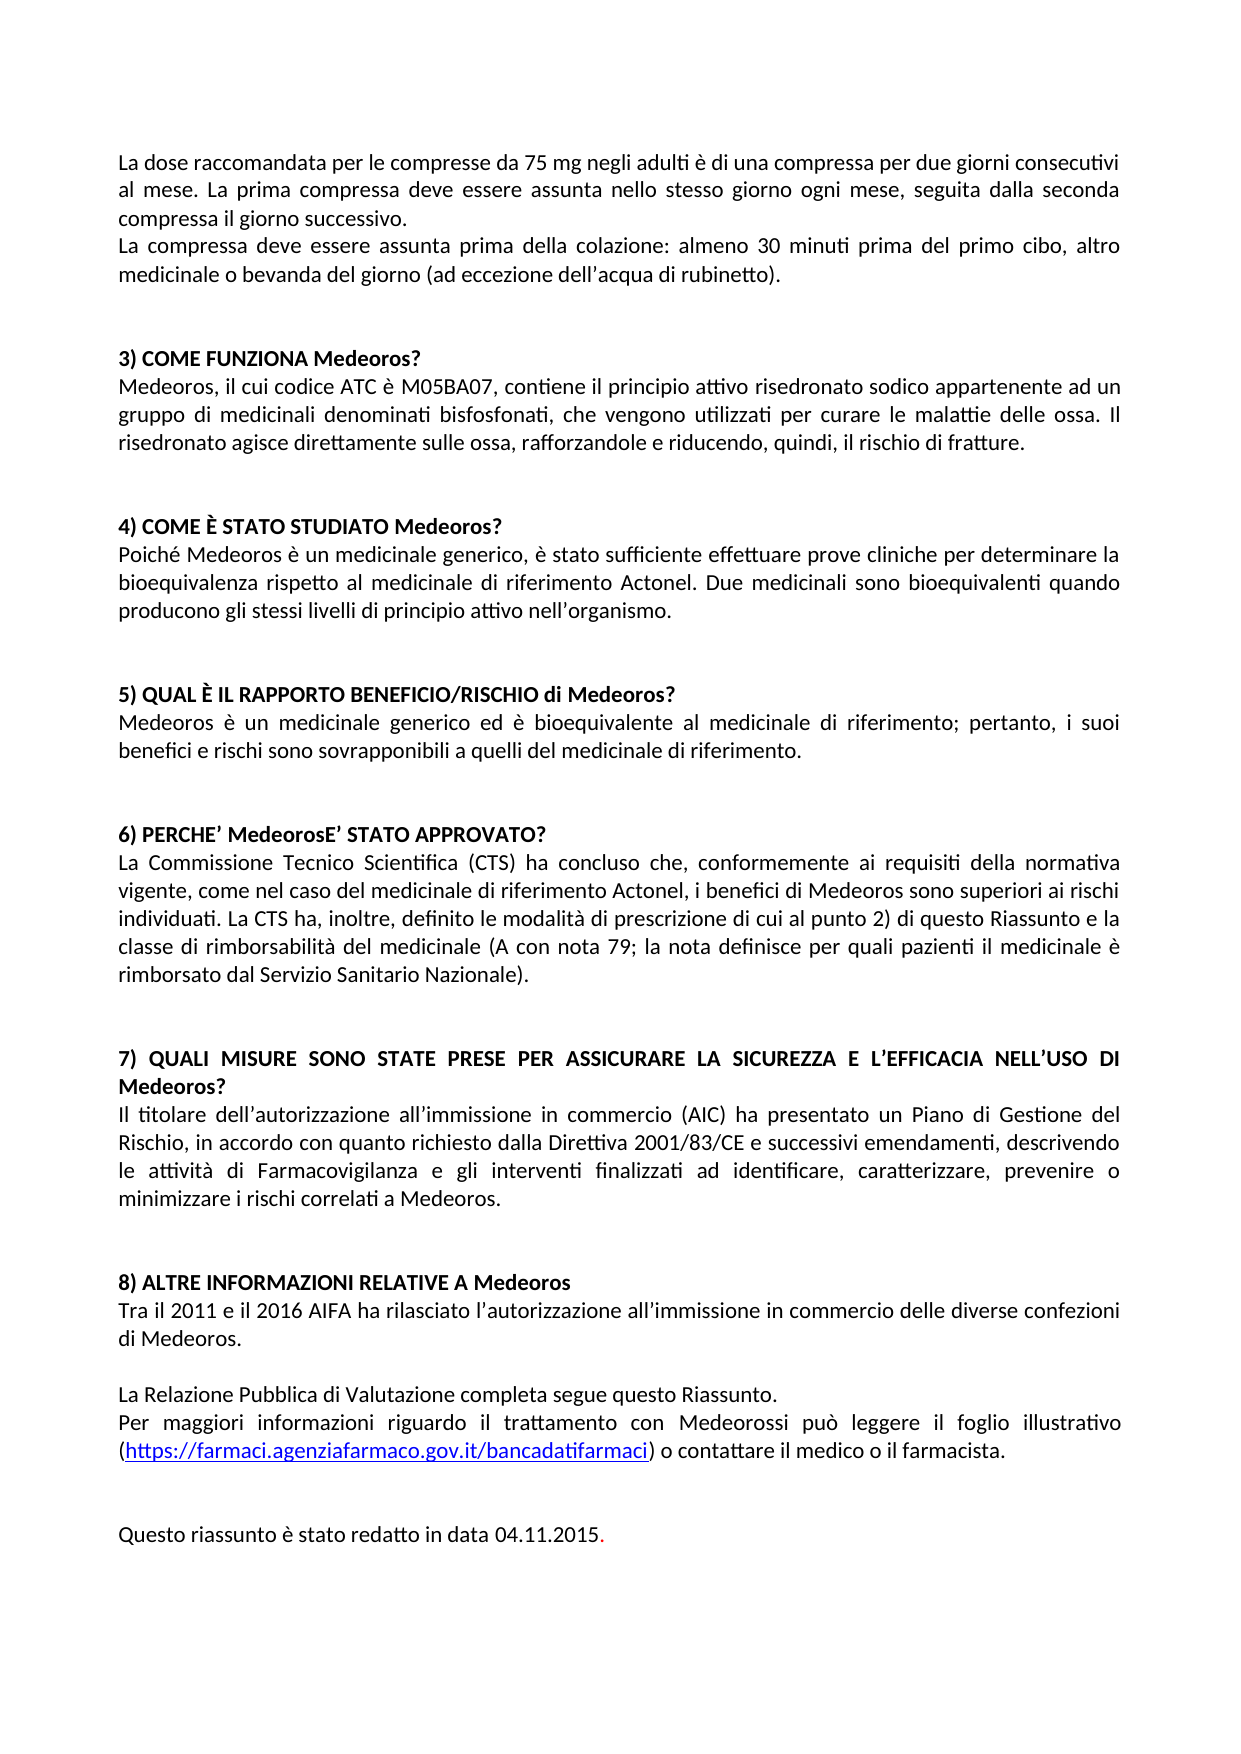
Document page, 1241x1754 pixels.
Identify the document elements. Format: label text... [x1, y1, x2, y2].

text Poiché Medeoros è un medicinale generico, è stato sufficiente effettuare prove cliniche per determinare la bioequivalenza rispetto al medicinale di riferimento Actonel. Due medicinali sono bioequivalenti quando producono gli stessi livelli di principio attivo nell’organismo. [118, 540, 1122, 624]
text Medeoros è un medicinale generico ed è bioequivalente al medicinale di riferimento; pertanto, i suoi benefici e rischi sono sovrapponibili a quelli del medicinale di riferimento. [118, 708, 1122, 764]
text 7) QUALI MISURE SONO STATE PRESE PER ASSICURARE LA SICUREZZA E L’EFFICACIA NELL’USO DI Medeoros? [118, 1044, 1122, 1100]
text 6) PERCHE’ MedeorosE’ STATO APPROVATO? [118, 820, 1122, 848]
text Il titolare dell’autorizzazione all’immissione in commercio (AIC) ha presentato un Piano di Gestione del Rischio, in accordo con quanto richiesto dalla Direttiva 2001/83/CE e successivi emendamenti, descrivendo le attività di Farmacovigilanza e gli interventi finalizzati ad identificare, caratterizzare, prevenire o minimizzare i rischi correlati a Medeoros. [118, 1100, 1122, 1212]
text 3) COME FUNZIONA Medeoros? [118, 344, 1122, 372]
text La compressa deve essere assunta prima della colazione: almeno 30 minuti prima del primo cibo, altro medicinale o bevanda del giorno (ad eccezione dell’acqua di rubinetto). [118, 232, 1122, 288]
text La Relazione Pubblica di Valutazione completa segue questo Riassunto. [118, 1381, 1122, 1408]
text Per maggiori informazioni riguardo il trattamento con Medeorossi può leggere il foglio illustrativo (https://farmaci.agenziafarmaco.gov.it/bancadatifarmaci) o contattare il medico o il farmacista. [118, 1408, 1122, 1464]
text Tra il 2011 e il 2016 AIFA ha rilasciato l’autorizzazione all’immissione in commercio delle diverse confezioni di Medeoros. [118, 1296, 1122, 1352]
text Medeoros, il cui codice ATC è M05BA07, contiene il principio attivo risedronato sodico appartenente ad un gruppo di medicinali denominati bisfosfonati, che vengono utilizzati per curare le malattie delle ossa. Il risedronato agisce direttamente sulle ossa, rafforzandole e riducendo, quindi, il rischio di fratture. [118, 372, 1122, 456]
text 8) ALTRE INFORMAZIONI RELATIVE A Medeoros [118, 1268, 1122, 1296]
text 5) QUAL È IL RAPPORTO BENEFICIO/RISCHIO di Medeoros? [118, 680, 1122, 708]
text Questo riassunto è stato redatto in data 04.11.2015. [118, 1521, 1122, 1549]
text La dose raccomandata per le compresse da 75 mg negli adulti è di una compressa per due giorni consecutivi al mese. La prima compressa deve essere assunta nello stesso giorno ogni mese, seguita dalla seconda compressa il giorno successivo. [118, 148, 1122, 232]
text La Commissione Tecnico Scientifica (CTS) ha concluso che, conformemente ai requisiti della normativa vigente, come nel caso del medicinale di riferimento Actonel, i benefici di Medeoros sono superiori ai rischi individuati. La CTS ha, inoltre, definito le modalità di prescrizione di cui al punto 2) di questo Riassunto e la classe di rimborsabilità del medicinale (A con nota 79; la nota definisce per quali pazienti il medicinale è rimborsato dal Servizio Sanitario Nazionale). [118, 848, 1122, 988]
text 4) COME È STATO STUDIATO Medeoros? [118, 512, 1122, 540]
